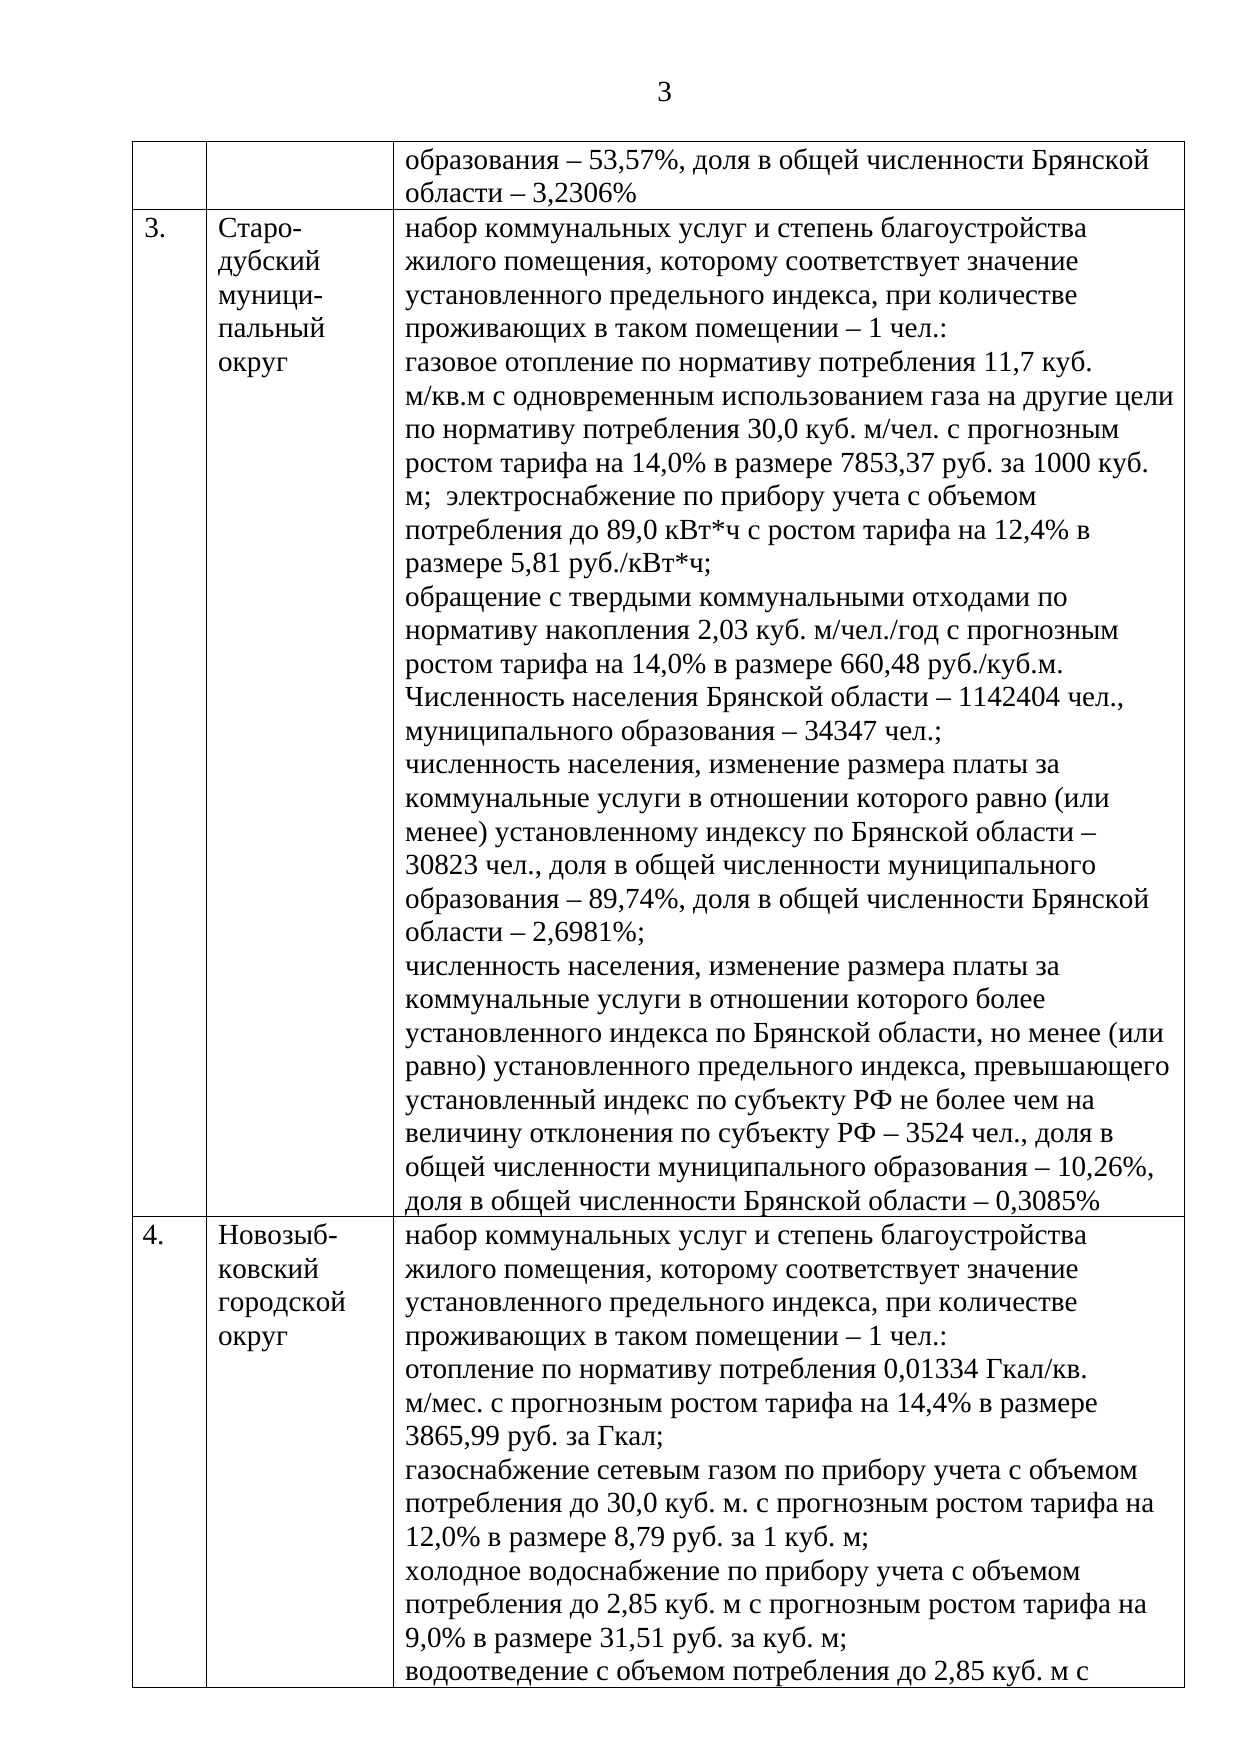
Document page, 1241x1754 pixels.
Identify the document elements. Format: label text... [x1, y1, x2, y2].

table_cell 4. [133, 1217, 206, 1687]
table_cell 2. [133, 142, 206, 209]
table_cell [394, 142, 1184, 209]
table_cell набор коммунальных услуг и степень благоустройства жилого помещения, которому соответствует значение установленного предельного индекса, при количестве проживающих в таком помещении – 1 чел.: газовое отопление по нормативу потребления 11,7 куб. м/кв.м с одновременным использованием газа на другие цели по нормативу потребления 30,0 куб. м/чел. с прогнозным ростом тарифа на 14,0% в размере 7853,37 руб. за 1000 куб. м; электроснабжение по прибору учета с объемом потребления до 89,0 кВт*ч с ростом тарифа на 12,4% в размере 5,81 руб./кВт*ч; обращение с твердыми коммунальными отходами по нормативу накопления 2,03 куб. м/чел./год с прогнозным ростом тарифа на 14,0% в размере 660,48 руб./куб.м. Численность населения Брянской области – 1142404 чел., муниципального образования – 34347 чел.; численность населения, изменение размера платы за коммунальные услуги в отношении которого равно (или менее) установленному индексу по Брянской области – 30823 чел., доля в общей численности муниципального образования – 89,74%, доля в общей численности Брянской области – 2,6981%; численность населения, изменение размера платы за коммунальные услуги в отношении которого более установленного индекса по Брянской области, но менее (или равно) установленного предельного индекса, превышающего установленный индекс по субъекту РФ не более чем на величину отклонения по субъекту РФ – 3524 чел., доля в общей численности муниципального образования – 10,26%, доля в общей численности Брянской области – 0,3085% [394, 210, 1184, 1216]
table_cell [207, 1217, 393, 1687]
table_cell 3. [133, 210, 206, 1216]
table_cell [394, 1217, 1184, 1687]
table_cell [207, 142, 393, 209]
table_cell Старо-дубский муници-пальный округ [207, 210, 393, 1216]
